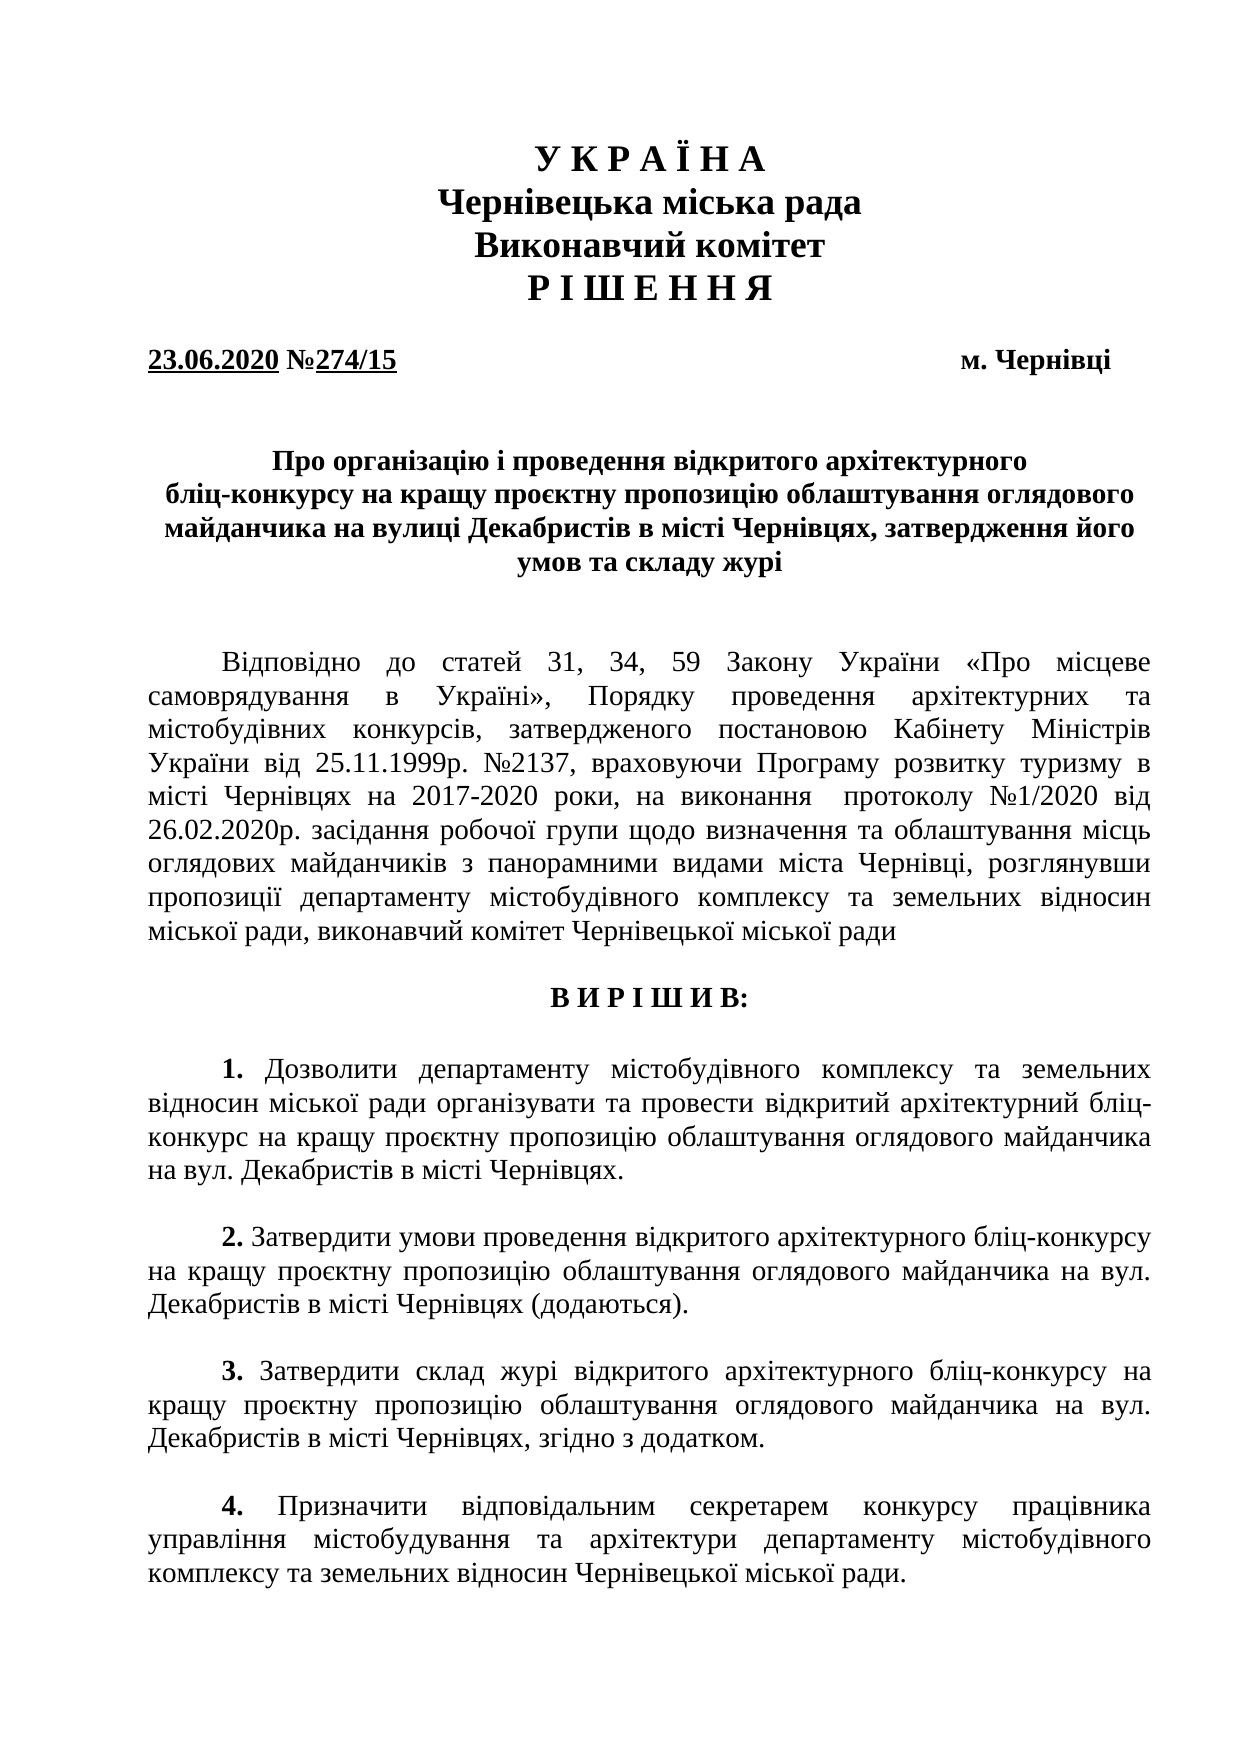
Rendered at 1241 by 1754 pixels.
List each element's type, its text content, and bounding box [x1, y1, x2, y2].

text Чернівецька міська рада [148, 179, 1152, 223]
subtitle 3. Затвердити склад журі відкритого архітектурного бліц-конкурсу на кращу проєктну пропозицію облаштування оглядового майданчика на вул. Декабристів в місті Чернівцях, згідно з додатком. [148, 1353, 1152, 1454]
text В И Р І Ш И В: [148, 980, 1152, 1013]
text бліц-конкурсу на кращу проєктну пропозицію облаштування оглядового майданчика на вулиці Декабристів в місті Чернівцях, затвердження його умов та складу журі [148, 477, 1152, 577]
text Про організацію і проведення відкритого архітектурного [148, 443, 1152, 477]
text 4. Призначити відповідальним секретарем конкурсу працівника управління містобудування та архітектури департаменту містобудівного комплексу та земельних відносин Чернівецької міської ради. [148, 1488, 1152, 1588]
text Виконавчий комітет [148, 223, 1152, 266]
subtitle 23.06.2020 №274/15 м. Чернівці [148, 342, 1152, 376]
text Відповідно до статей 31, 34, 59 Закону України «Про місцеве самоврядування в Україні», Порядку проведення архітектурних та містобудівних конкурсів, затвердженого постановою Кабінету Міністрів України від 25.11.1999р. №2137, враховуючи Програму розвитку туризму в місті Чернівцях на 2017-2020 роки, на виконання протоколу №1/2020 від 26.02.2020р. засідання робочої групи щодо визначення та облаштування місць оглядових майданчиків з панорамними видами міста Чернівці, розглянувши пропозиції департаменту містобудівного комплексу та земельних відносин міської ради, виконавчий комітет Чернівецької міської ради [148, 644, 1152, 946]
text У к р а ї н а [148, 136, 1152, 179]
subtitle 1. Дозволити департаменту містобудівного комплексу та земельних відносин міської ради організувати та провести відкритий архітектурний бліц-конкурс на кращу проєктну пропозицію облаштування оглядового майданчика на вул. Декабристів в місті Чернівцях. [148, 1052, 1152, 1186]
subtitle 2. Затвердити умови проведення відкритого архітектурного бліц-конкурсу на кращу проєктну пропозицію облаштування оглядового майданчика на вул. Декабристів в місті Чернівцях (додаються). [148, 1219, 1152, 1320]
text Р І Ш Е Н Н Я [148, 266, 1152, 309]
